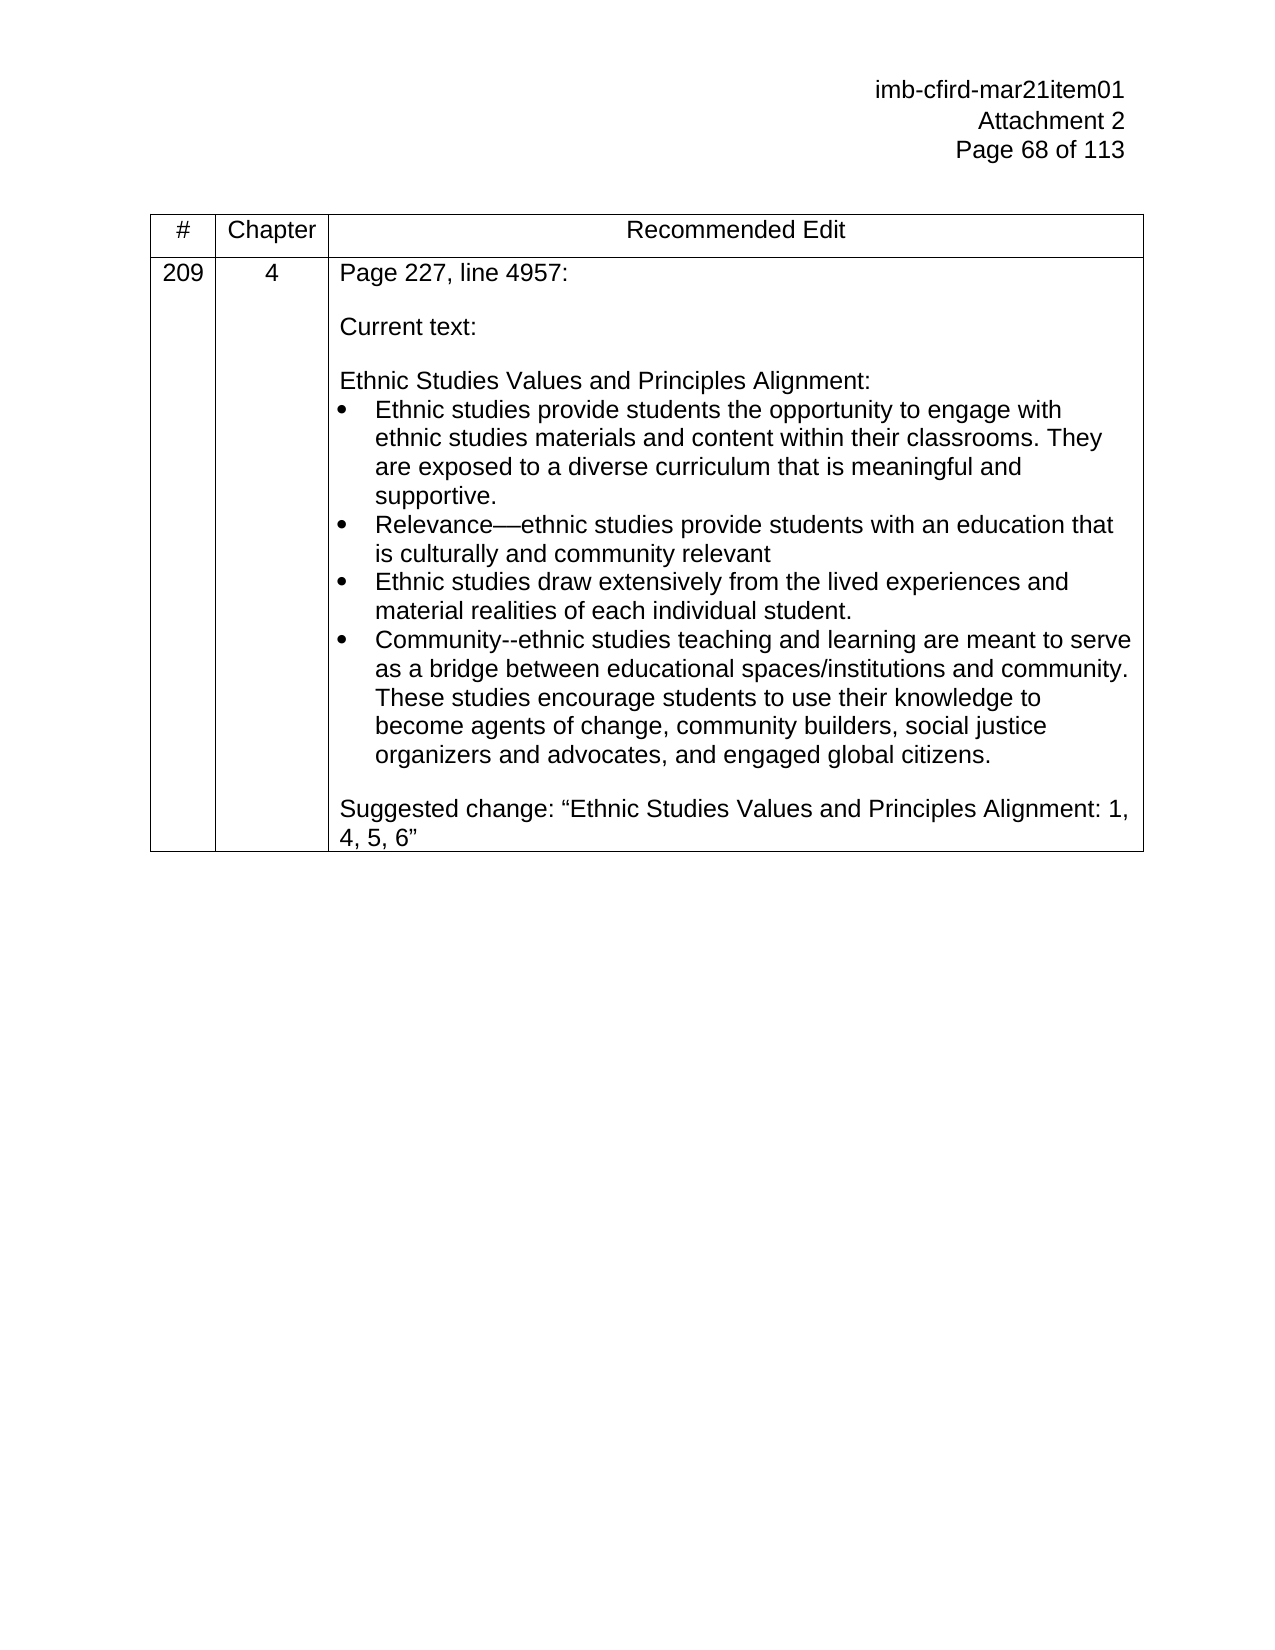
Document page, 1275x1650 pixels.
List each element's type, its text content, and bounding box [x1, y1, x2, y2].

table_cell 209 [151, 258, 215, 851]
table_cell 4 [216, 258, 328, 851]
table_header # [151, 215, 215, 257]
table_header Chapter [216, 215, 328, 257]
table_header Recommended Edit [329, 215, 1143, 257]
table_cell Page 227, line 4957: Current text: Ethnic Studies Values and Principles Alignment: Ethnic studies provide students the opportunity to engage with ethnic studies materials and content within their classrooms. They are exposed to a diverse curriculum that is meaningful and supportive. Relevance––ethnic studies provide students with an education that is culturally and community relevant Ethnic studies draw extensively from the lived experiences and material realities of each individual student. Community--ethnic studies teaching and learning are meant to serve as a bridge between educational spaces/institutions and community. These studies encourage students to use their knowledge to become agents of change, community builders, social justice organizers and advocates, and engaged global citizens. Suggested change: “Ethnic Studies Values and Principles Alignment: 1, 4, 5, 6” [329, 258, 1143, 851]
